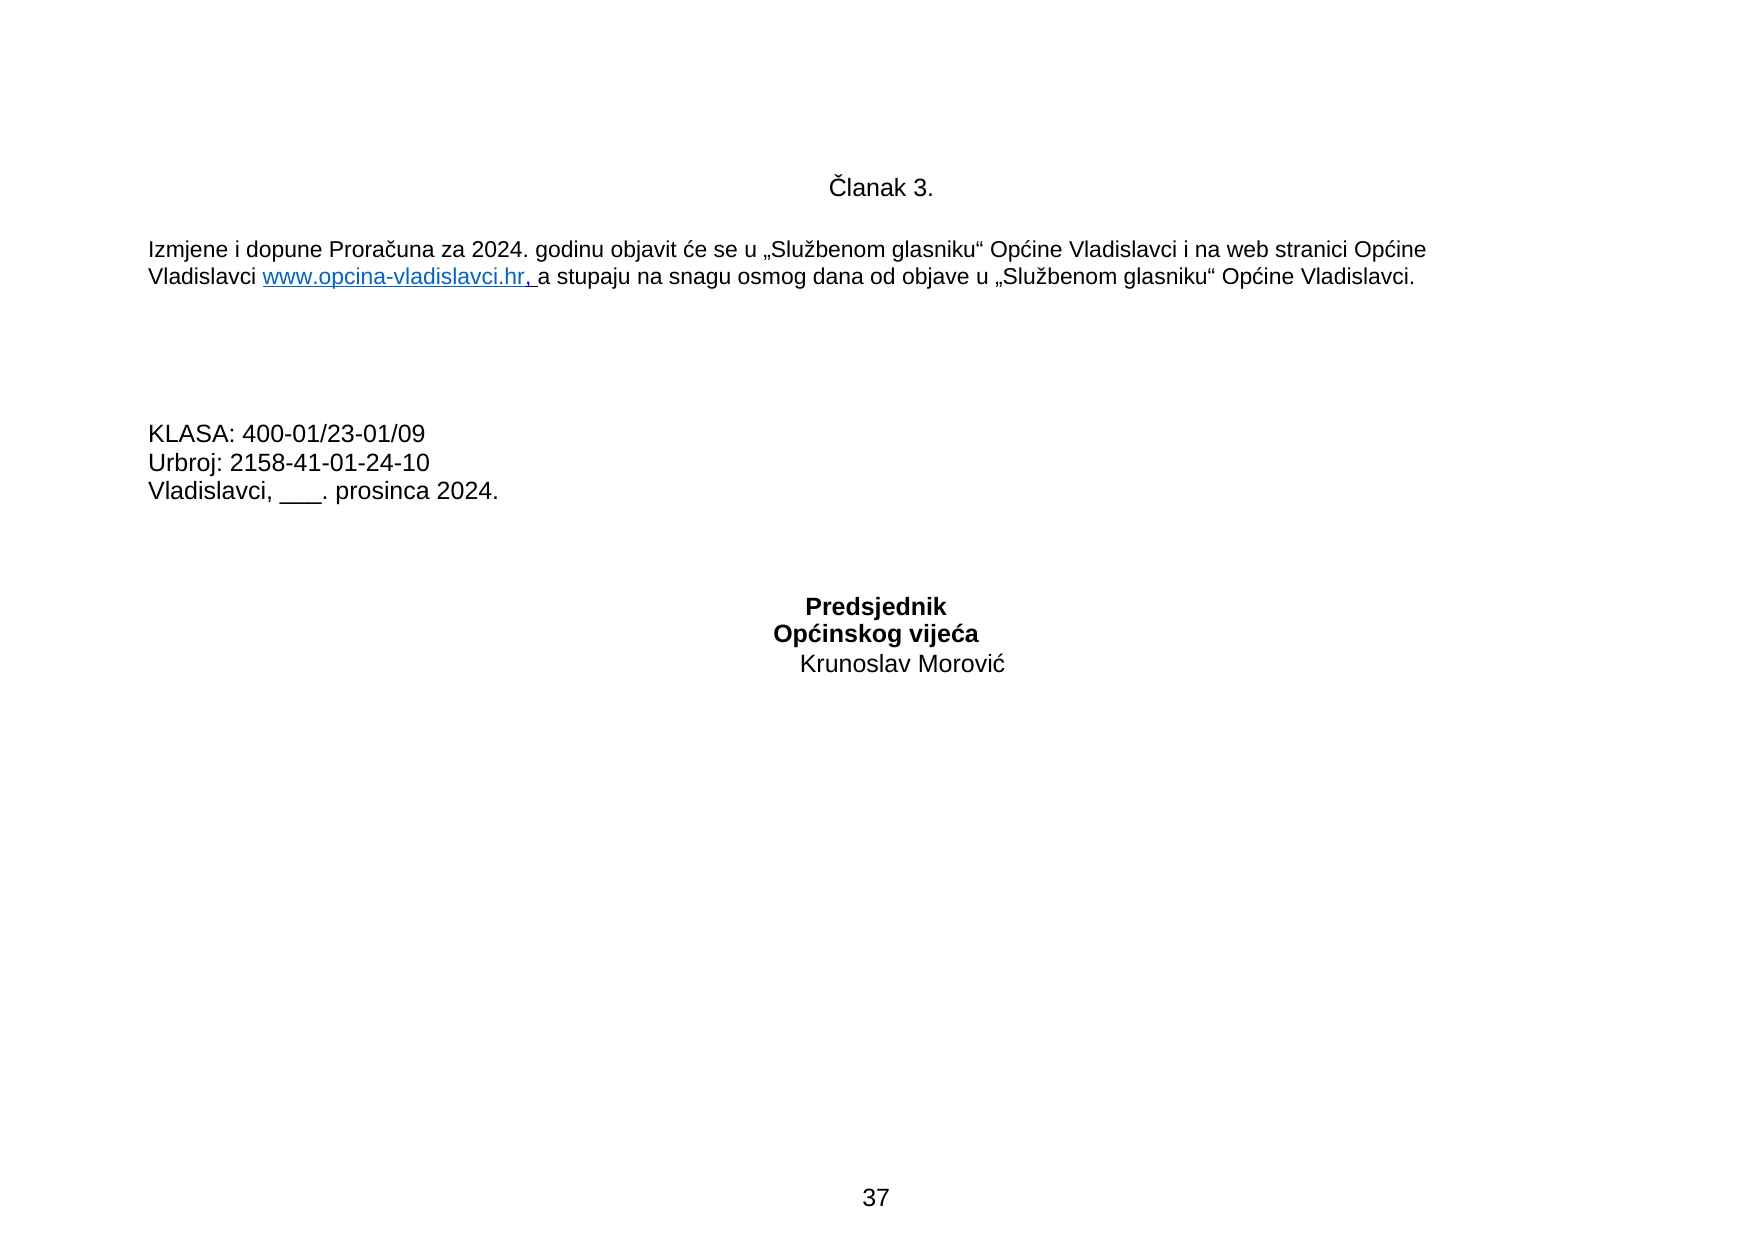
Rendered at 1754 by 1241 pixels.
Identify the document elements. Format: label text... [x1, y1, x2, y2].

text Općinskog vijeća [148, 621, 1604, 648]
text KLASA: 400-01/23-01/09 [148, 419, 1604, 447]
text Krunoslav Morović [148, 649, 1604, 677]
text Izmjene i dopune Proračuna za 2024. godinu objavit će se u „Službenom glasniku“ Općine Vladislavci i na web stranici Općine Vladislavci www.opcina-vladislavci.hr, a stupaju na snagu osmog dana od objave u „Službenom glasniku“ Općine Vladislavci. [148, 236, 1427, 289]
text Predsjednik [148, 592, 1604, 621]
text Urbroj: 2158-41-01-24-10 [148, 448, 1604, 476]
text Članak 3. [148, 173, 1614, 202]
text Vladislavci, ___. prosinca 2024. [148, 476, 1604, 505]
